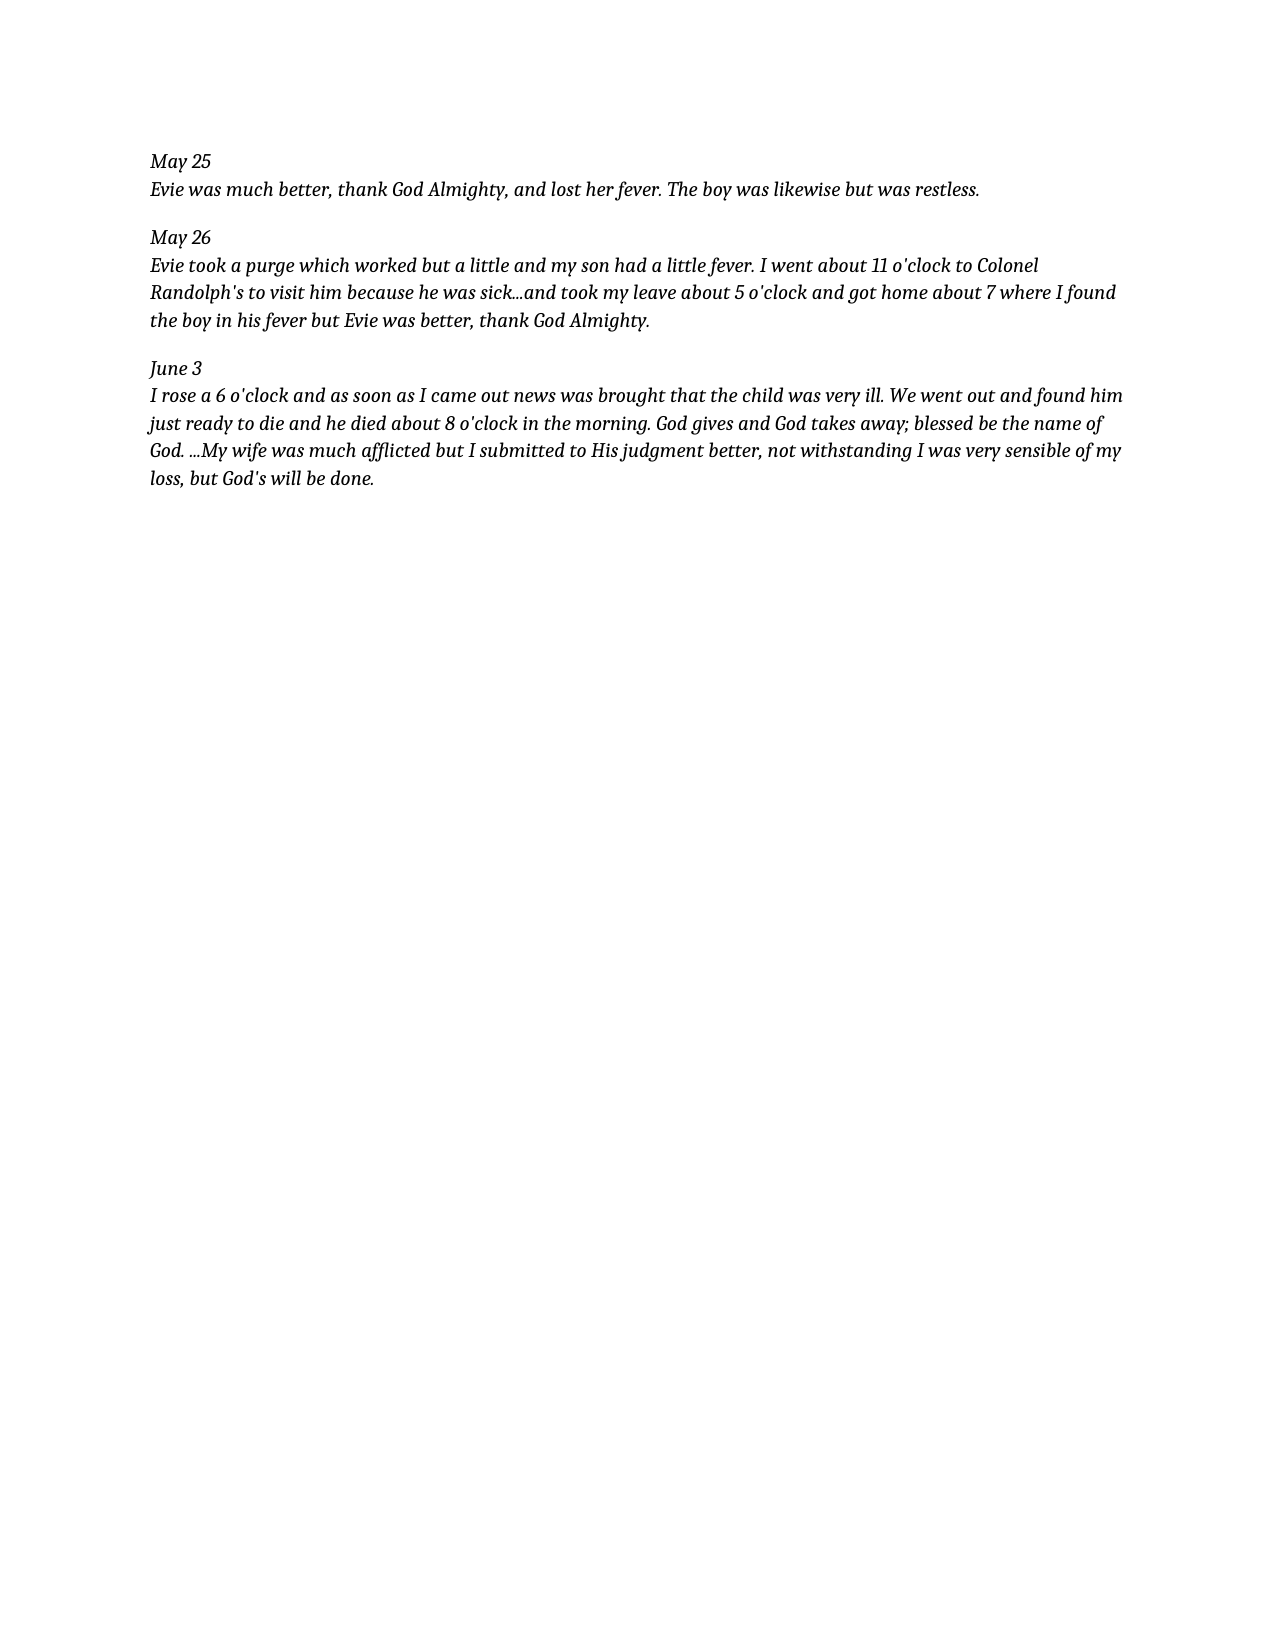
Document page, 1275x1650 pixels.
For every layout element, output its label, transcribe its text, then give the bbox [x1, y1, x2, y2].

text May 26 Evie took a purge which worked but a little and my son had a little fever. I went about 11 o'clock to Colonel Randolph's to visit him because he was sick...and took my leave about 5 o'clock and got home about 7 where I found the boy in his fever but Evie was better, thank God Almighty. [150, 226, 1125, 332]
text June 3 I rose a 6 o'clock and as soon as I came out news was brought that the child was very ill. We went out and found him just ready to die and he died about 8 o'clock in the morning. God gives and God takes away; blessed be the name of God. ...My wife was much afflicted but I submitted to His judgment better, not withstanding I was very sensible of my loss, but God's will be done. [150, 357, 1125, 491]
text May 25 Evie was much better, thank God Almighty, and lost her fever. The boy was likewise but was restless. [150, 150, 1125, 201]
